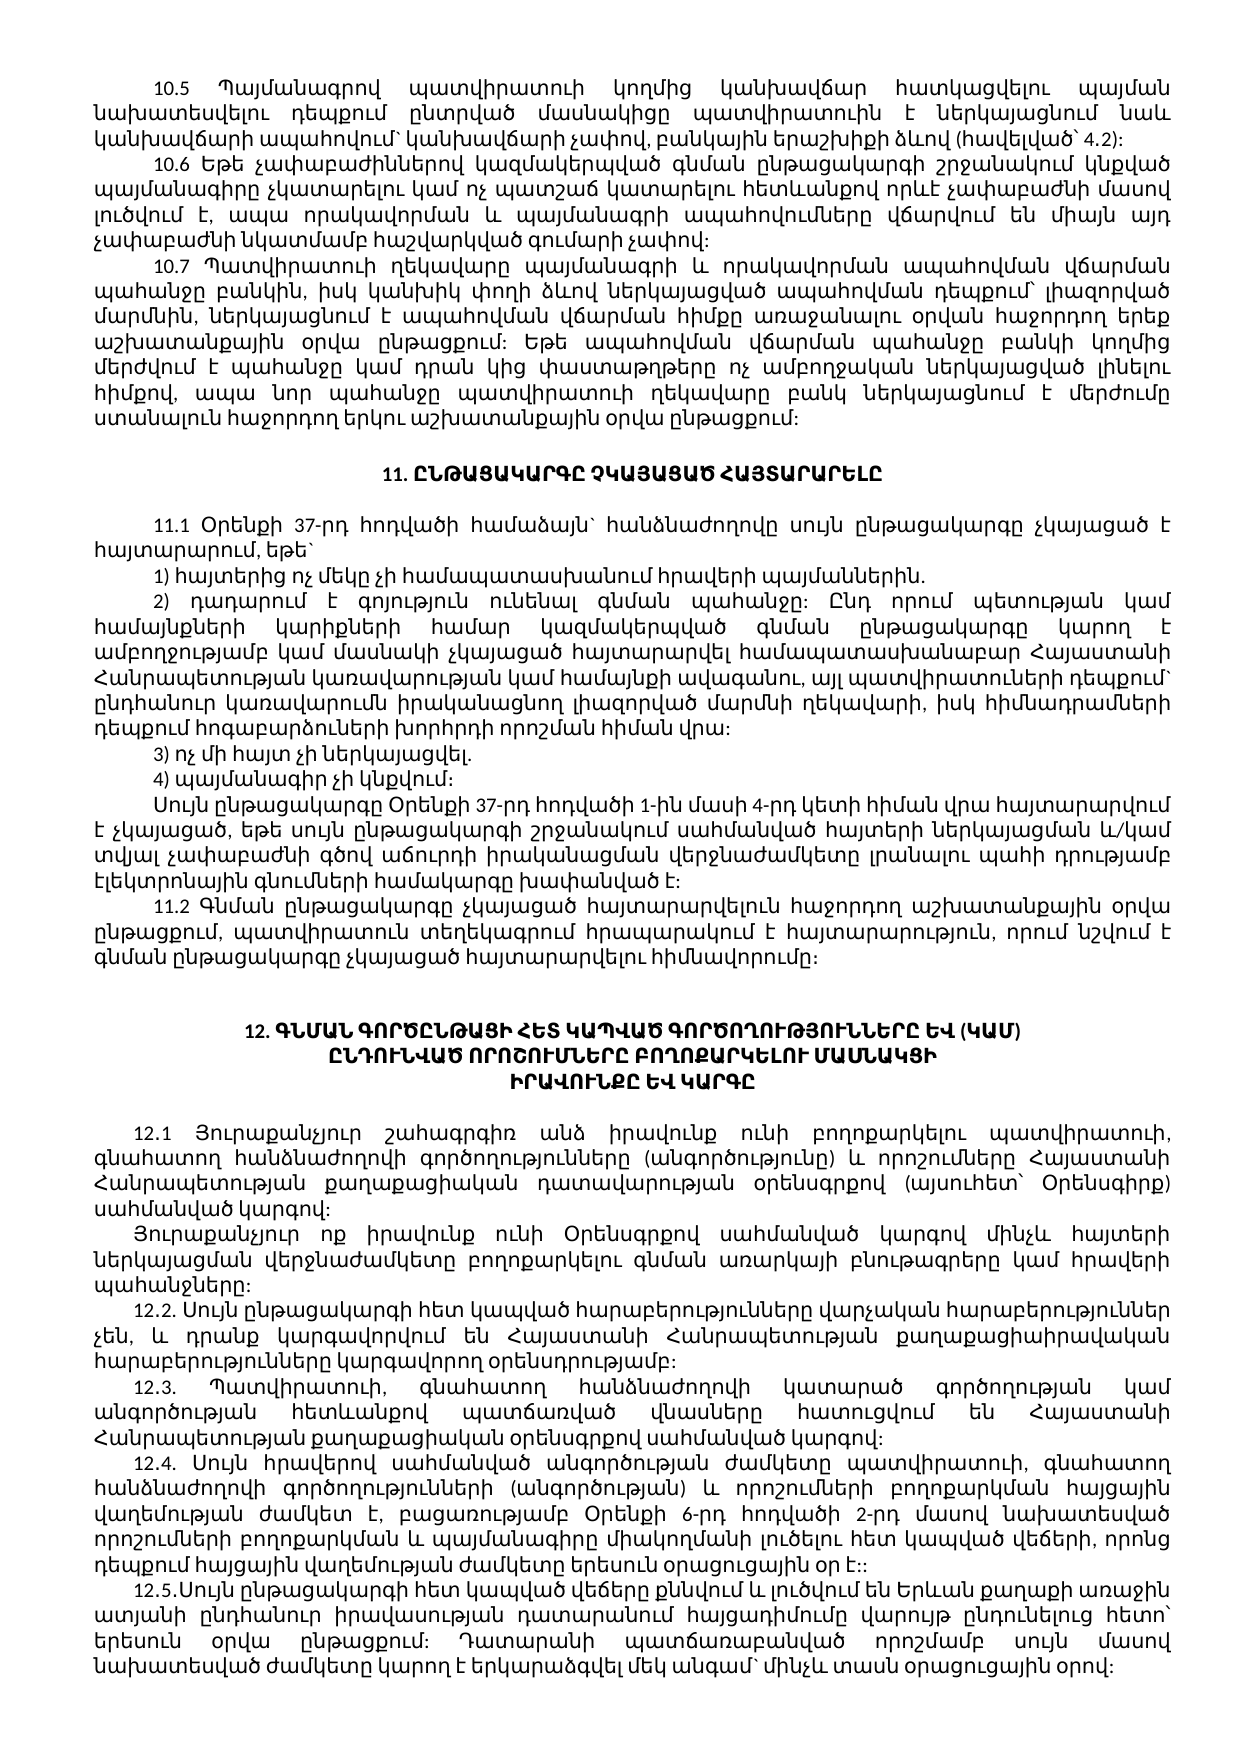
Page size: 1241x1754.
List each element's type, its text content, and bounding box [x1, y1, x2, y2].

text 12․2. Սույն ընթացակարգի հետ կապված հարաբերությունները վարչական հարաբերություններ չեն, և դրանք կարգավորվում են Հայաստանի Հանրապետության քաղաքացիաիրավական հարաբերությունները կարգավորող օրենսդրությամբ: [94, 1298, 1171, 1374]
text 10.5 Պայմանագրով պատվիրատուի կողմից կանխավճար հատկացվելու պայման նախատեսվելու դեպքում ընտրված մասնակիցը պատվիրատուին է ներկայացնում նաև կանխավճարի ապահովում` կանխավճարի չափով, բանկային երաշխիքի ձևով (հավելված՝ 4․2): [94, 75, 1171, 151]
text 3) ոչ մի հայտ չի ներկայացվել. [94, 741, 1171, 766]
text ԸՆԴՈՒՆՎԱԾ ՈՐՈՇՈՒՄՆԵՐԸ ԲՈՂՈՔԱՐԿԵԼՈՒ ՄԱՍՆԱԿՑԻ [94, 1043, 1171, 1069]
text 11.1 Օրենքի 37-րդ հոդվածի համաձայն` հանձնաժողովը սույն ընթացակարգը չկայացած է հայտարարում, եթե` [94, 512, 1171, 563]
text 10.6 Եթե չափաբաժիններով կազմակերպված գնման ընթացակարգի շրջանակում կնքված պայմանագիրը չկատարելու կամ ոչ պատշաճ կատարելու հետևանքով որևէ չափաբաժնի մասով լուծվում է, ապա որակավորման և պայմանագրի ապահովումները վճարվում են միայն այդ չափաբաժնի նկատմամբ հաշվարկված գումարի չափով: [94, 151, 1171, 253]
text ԻՐԱՎՈՒՆՔԸ ԵՎ ԿԱՐԳԸ [94, 1069, 1171, 1094]
text 12․4. Սույն հրավերով սահմանված անգործության ժամկետը պատվիրատուի, գնահատող հանձնաժողովի գործողությունների (անգործության) և որոշումների բողոքարկման հայցային վաղեմության ժամկետ է, բացառությամբ Օրենքի 6-րդ հոդվածի 2-րդ մասով նախատեսված որոշումների բողոքարկման և պայմանագիրը միակողմանի լուծելու հետ կապված վեճերի, որոնց դեպքում հայցային վաղեմության ժամկետը երեսուն օրացուցային օր է:: [94, 1450, 1171, 1577]
text 10.7 Պատվիրատուի ղեկավարը պայմանագրի և որակավորման ապահովման վճարման պահանջը բանկին, իսկ կանխիկ փողի ձևով ներկայացված ապահովման դեպքում՝ լիազորված մարմնին, ներկայացնում է ապահովման վճարման հիմքը առաջանալու օրվան հաջորդող երեք աշխատանքային օրվա ընթացքում: Եթե ապահովման վճարման պահանջը բանկի կողմից մերժվում է պահանջը կամ դրան կից փաստաթղթերը ոչ ամբողջական ներկայացված լինելու հիմքով, ապա նոր պահանջը պատվիրատուի ղեկավարը բանկ ներկայացնում է մերժումը ստանալուն հաջորդող երկու աշխատանքային օրվա ընթացքում: [94, 253, 1171, 431]
text 12․1 Յուրաքանչյուր շահագրգիռ անձ իրավունք ունի բողոքարկելու պատվիրատուի, գնահատող հանձնաժողովի գործողությունները (անգործությունը) և որոշումները Հայաստանի Հանրապետության քաղաքացիական դատավարության օրենսգրքով (այսուհետ՝ Օրենսգիրք) սահմանված կարգով: [94, 1120, 1171, 1221]
text 11.2 Գնման ընթացակարգը չկայացած հայտարարվելուն հաջորդող աշխատանքային օրվա ընթացքում, պատվիրատուն տեղեկագրում հրապարակում է հայտարարություն, որում նշվում է գնման ընթացակարգը չկայացած հայտարարվելու հիմնավորումը։ [94, 893, 1171, 970]
text Յուրաքանչյուր ոք իրավունք ունի Օրենսգրքով սահմանված կարգով մինչև հայտերի ներկայացման վերջնաժամկետը բողոքարկելու գնման առարկայի բնութագրերը կամ հրավերի պահանջները: [94, 1221, 1171, 1298]
text 12․3. Պատվիրատուի, գնահատող հանձնաժողովի կատարած գործողության կամ անգործության հետևանքով պատճառված վնասները հատուցվում են Հայաստանի Հանրապետության քաղաքացիական օրենսգրքով սահմանված կարգով: [94, 1374, 1171, 1450]
text 12․5․Սույն ընթացակարգի հետ կապված վեճերը քննվում և լուծվում են Երևան քաղաքի առաջին ատյանի ընդհանուր իրավասության դատարանում հայցադիմումը վարույթ ընդունելուց հետո՝ երեսուն օրվա ընթացքում: Դատարանի պատճառաբանված որոշմամբ սույն մասով նախատեսված ժամկետը կարող է երկարաձգվել մեկ անգամ` մինչև տասն օրացուցային օրով: [94, 1577, 1171, 1679]
text 1) հայտերից ոչ մեկը չի համապատասխանում հրավերի պայմաններին. [94, 563, 1171, 588]
text 2) դադարում է գոյություն ունենալ գնման պահանջը: Ընդ որում պետության կամ համայնքների կարիքների համար կազմակերպված գնման ընթացակարգը կարող է ամբողջությամբ կամ մասնակի չկայացած հայտարարվել համապատասխանաբար Հայաստանի Հանրապետության կառավարության կամ համայնքի ավագանու, այլ պատվիրատուների դեպքում` ընդհանուր կառավարումն իրականացնող լիազորված մարմնի ղեկավարի, իսկ հիմնադրամների դեպքում հոգաբարձուների խորհրդի որոշման հիման վրա: [94, 588, 1171, 741]
text 12. ԳՆՄԱՆ ԳՈՐԾԸՆԹԱՑԻ ՀԵՏ ԿԱՊՎԱԾ ԳՈՐԾՈՂՈՒԹՅՈՒՆՆԵՐԸ ԵՎ (ԿԱՄ) [94, 1018, 1171, 1043]
text Սույն ընթացակարգը Օրենքի 37-րդ հոդվածի 1-ին մասի 4-րդ կետի հիման վրա հայտարարվում է չկայացած, եթե սույն ընթացակարգի շրջանակում սահմանված հայտերի ներկայացման և/կամ տվյալ չափաբաժնի գծով աճուրդի իրականացման վերջնաժամկետը լրանալու պահի դրությամբ էլեկտրոնային գնումների համակարգը խափանված է: [94, 792, 1171, 893]
text 4) պայմանագիր չի կնքվում։ [94, 766, 1171, 792]
text 11. ԸՆԹԱՑԱԿԱՐԳԸ ՉԿԱՅԱՑԱԾ ՀԱՅՏԱՐԱՐԵԼԸ [94, 461, 1171, 487]
